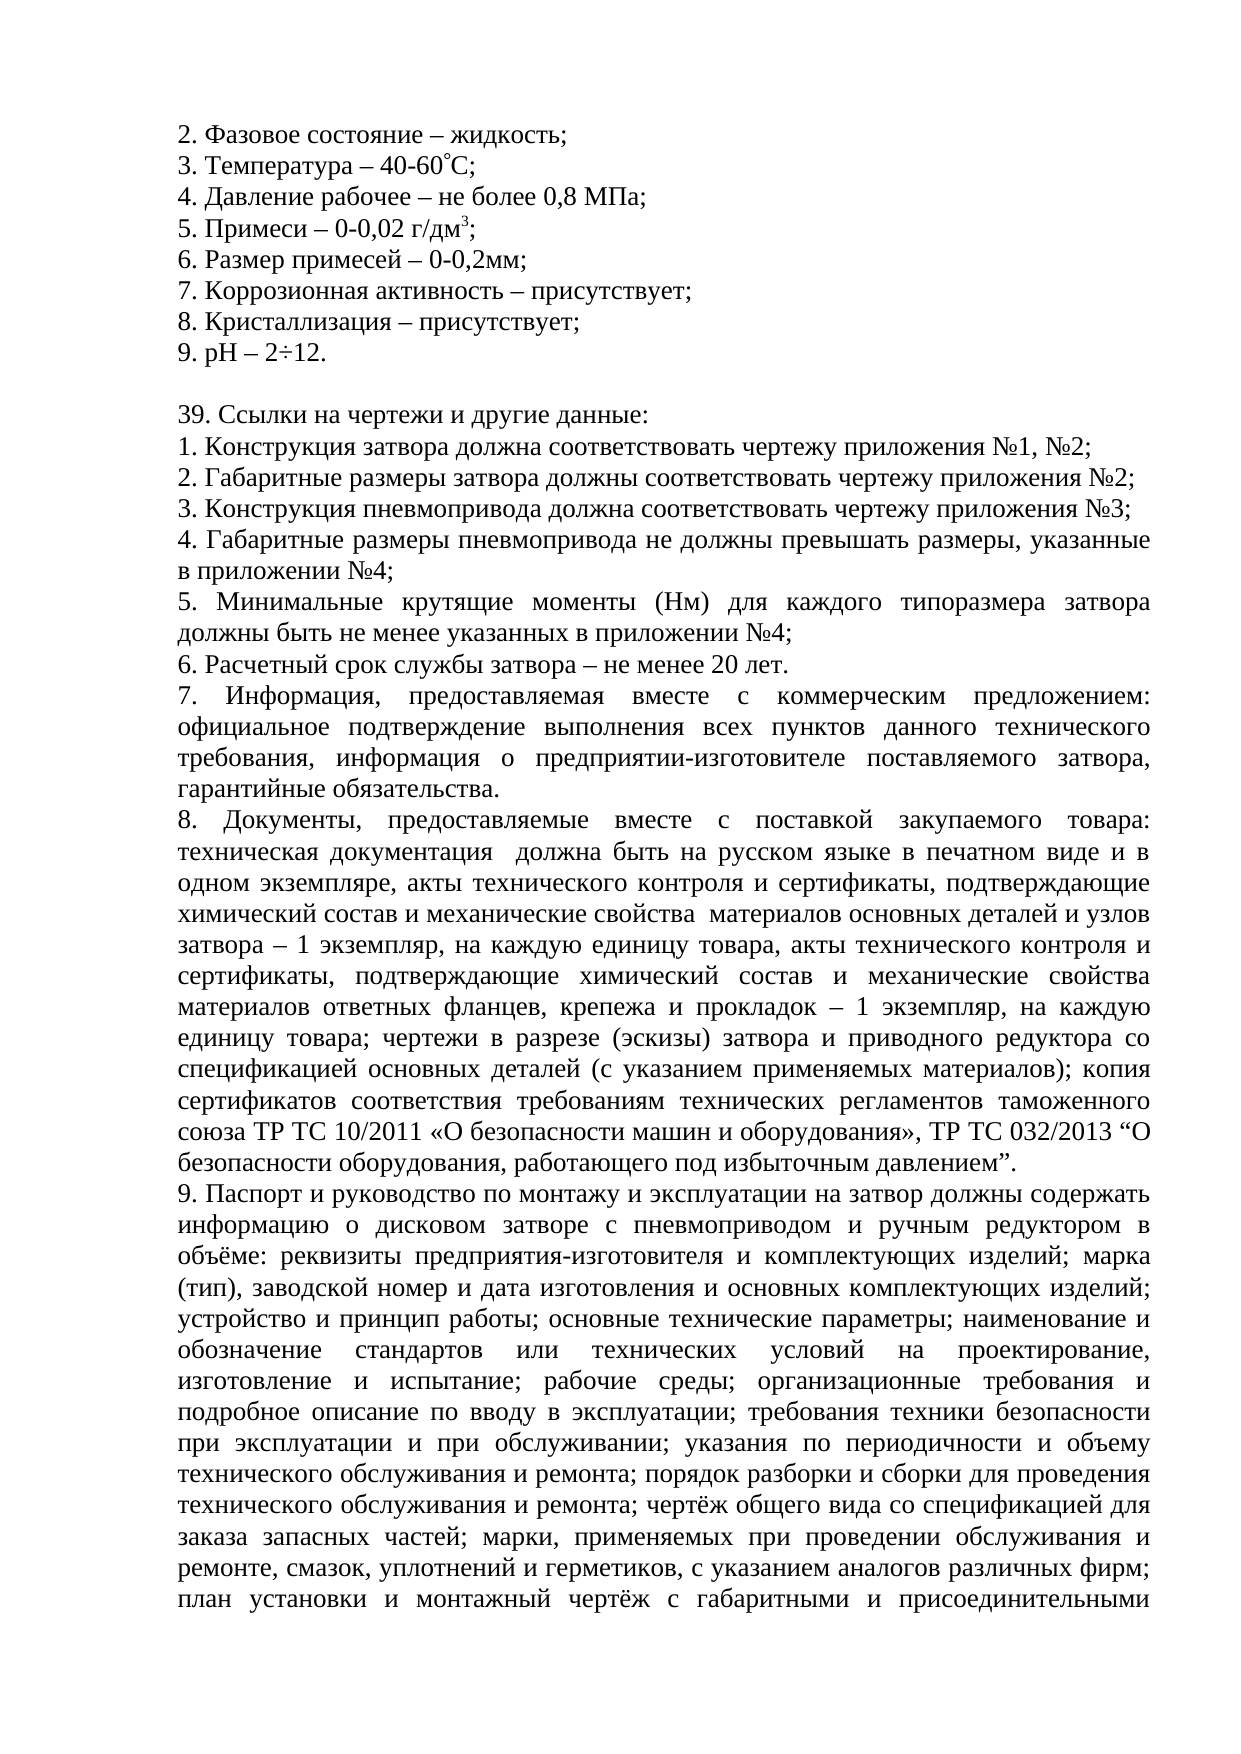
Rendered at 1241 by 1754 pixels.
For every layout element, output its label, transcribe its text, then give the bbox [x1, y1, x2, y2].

text 6. Расчетный срок службы затвора – не менее 20 лет. [177, 648, 1152, 679]
text 5. Примеси – 0-0,02 г/дм3; [177, 212, 1152, 243]
text 7. Информация, предоставляемая вместе с коммерческим предложением: официальное подтверждение выполнения всех пунктов данного технического требования, информация о предприятии-изготовителе поставляемого затвора, гарантийные обязательства. [177, 679, 1152, 803]
text 4. Габаритные размеры пневмопривода не должны превышать размеры, указанные в приложении №4; [177, 523, 1152, 585]
text 9. pH – 2÷12. [177, 336, 1152, 367]
text 2. Фазовое состояние – жидкость; [177, 118, 1152, 149]
text 3. Конструкция пневмопривода должна соответствовать чертежу приложения №3; [177, 492, 1152, 523]
text 5. Минимальные крутящие моменты (Нм) для каждого типоразмера затвора должны быть не менее указанных в приложении №4; [177, 585, 1152, 648]
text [177, 1177, 1152, 1613]
text 3. Температура – 40-60С; [177, 149, 1152, 181]
text 39. Ссылки на чертежи и другие данные: [177, 398, 1152, 430]
text 7. Коррозионная активность – присутствует; [177, 274, 1152, 305]
text 8. Кристаллизация – присутствует; [177, 305, 1152, 336]
text 2. Габаритные размеры затвора должны соответствовать чертежу приложения №2; [177, 461, 1152, 492]
text 4. Давление рабочее – не более 0,8 МПа; [177, 181, 1152, 212]
text 1. Конструкция затвора должна соответствовать чертежу приложения №1, №2; [177, 430, 1152, 461]
text 8. Документы, предоставляемые вместе с поставкой закупаемого товара: техническая документация должна быть на русском языке в печатном виде и в одном экземпляре, акты технического контроля и сертификаты, подтверждающие химический состав и механические свойства материалов основных деталей и узлов затвора – 1 экземпляр, на каждую единицу товара, акты технического контроля и сертификаты, подтверждающие химический состав и механические свойства материалов ответных фланцев, крепежа и прокладок – 1 экземпляр, на каждую единицу товара; чертежи в разрезе (эскизы) затвора и приводного редуктора со спецификацией основных деталей (с указанием применяемых материалов); копия сертификатов соответствия требованиям технических регламентов таможенного союза ТР ТС 10/2011 «О безопасности машин и оборудования», ТР ТС 032/2013 “О безопасности оборудования, работающего под избыточным давлением”. [177, 803, 1152, 1177]
text 6. Размер примесей – 0-0,2мм; [177, 243, 1152, 274]
